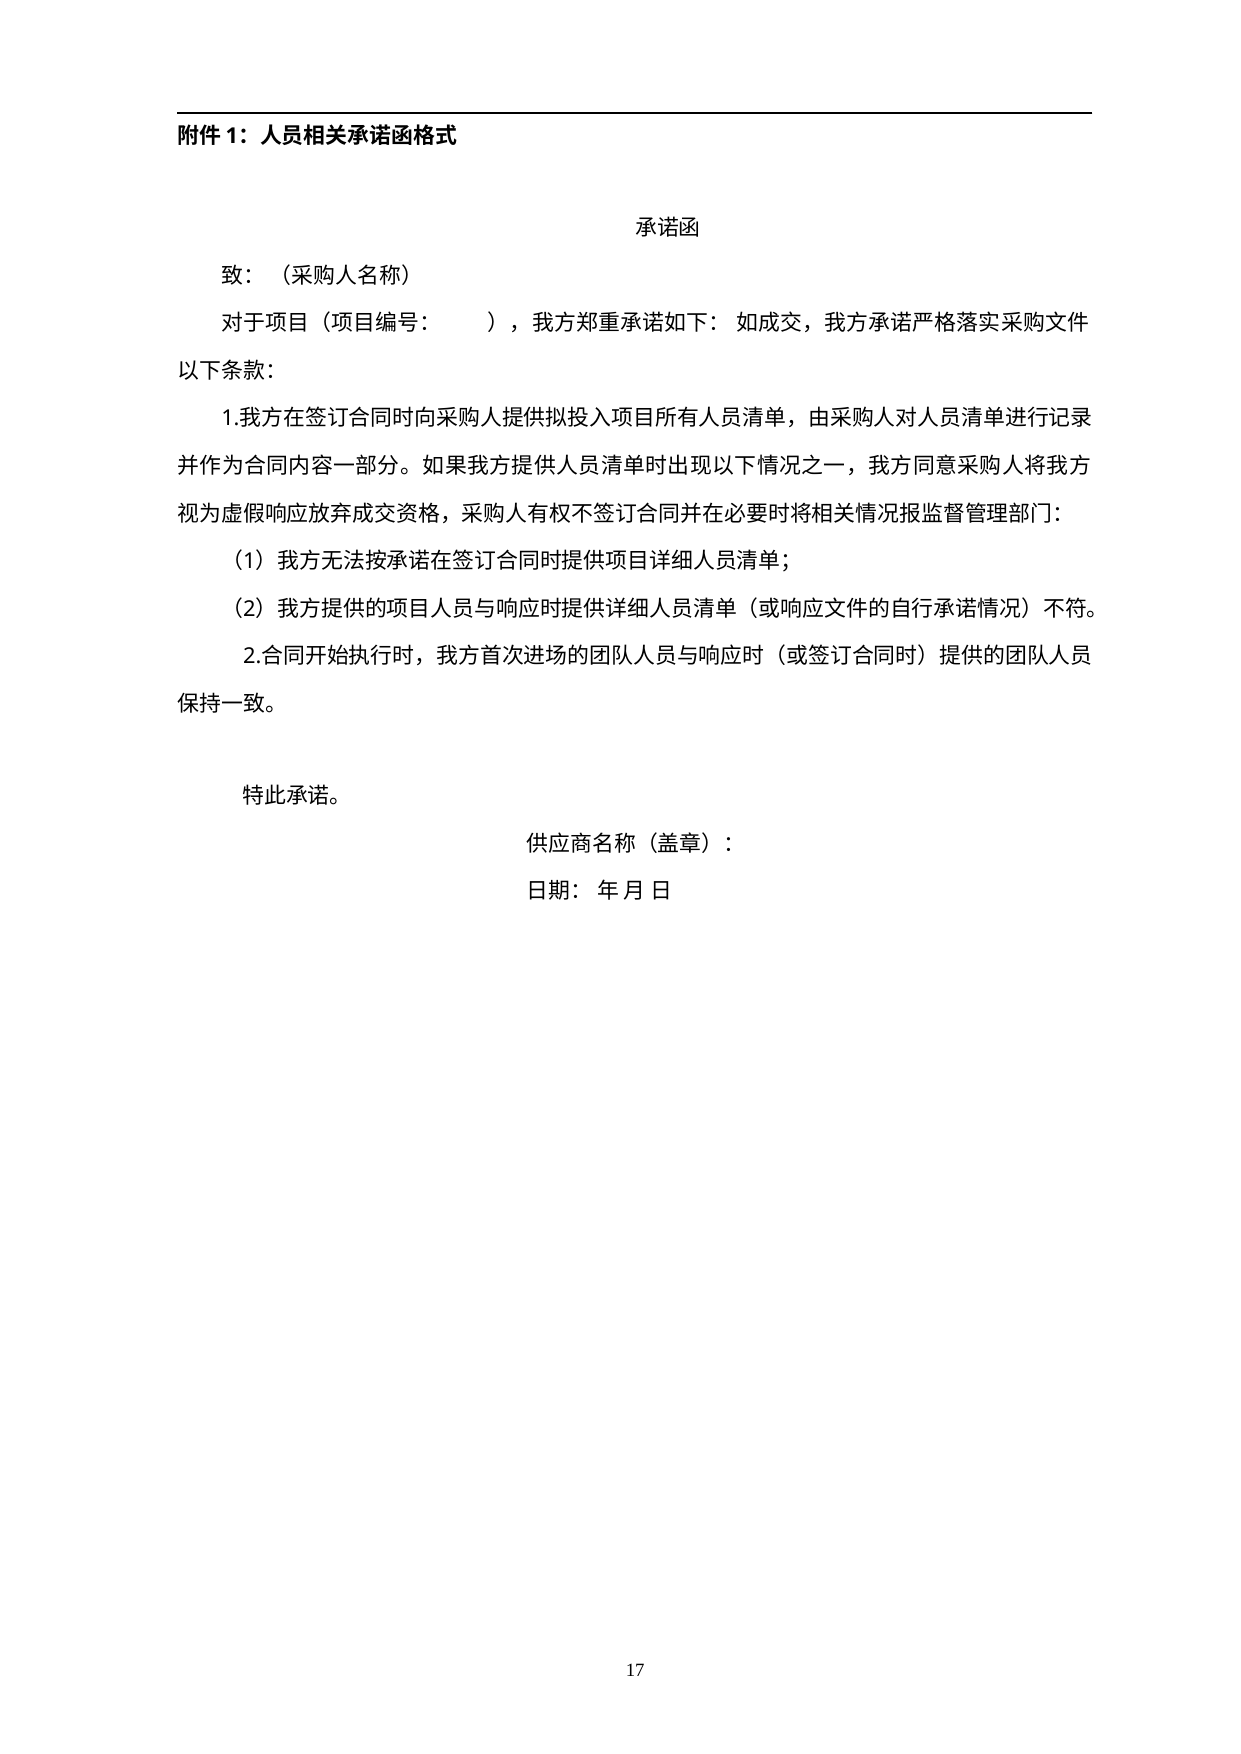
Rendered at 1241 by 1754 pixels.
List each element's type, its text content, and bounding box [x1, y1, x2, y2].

text 特此承诺。 [177, 778, 1092, 810]
text 承诺函 [177, 210, 1092, 242]
text 对于项目（项目编号： ），我方郑重承诺如下： 如成交，我方承诺严格落实采购文件以下条款： [177, 305, 1092, 384]
text 致： （采购人名称） [177, 258, 1092, 289]
text （1）我方无法按承诺在签订合同时提供项目详细人员清单； [177, 543, 1092, 575]
text 2.合同开始执行时，我方首次进场的团队人员与响应时（或签订合同时）提供的团队人员保持一致。 [177, 638, 1092, 717]
text 1.我方在签订合同时向采购人提供拟投入项目所有人员清单，由采购人对人员清单进行记录并作为合同内容一部分。如果我方提供人员清单时出现以下情况之一，我方同意采购人将我方视为虚假响应放弃成交资格，采购人有权不签订合同并在必要时将相关情况报监督管理部门： [177, 400, 1092, 527]
text （2）我方提供的项目人员与响应时提供详细人员清单（或响应文件的自行承诺情况）不符。 [177, 591, 1092, 622]
text 附件1：人员相关承诺函格式 [177, 118, 1092, 150]
text 日期： 年 月 日 [177, 873, 1092, 905]
text 供应商名称（盖章）： [177, 826, 1092, 857]
